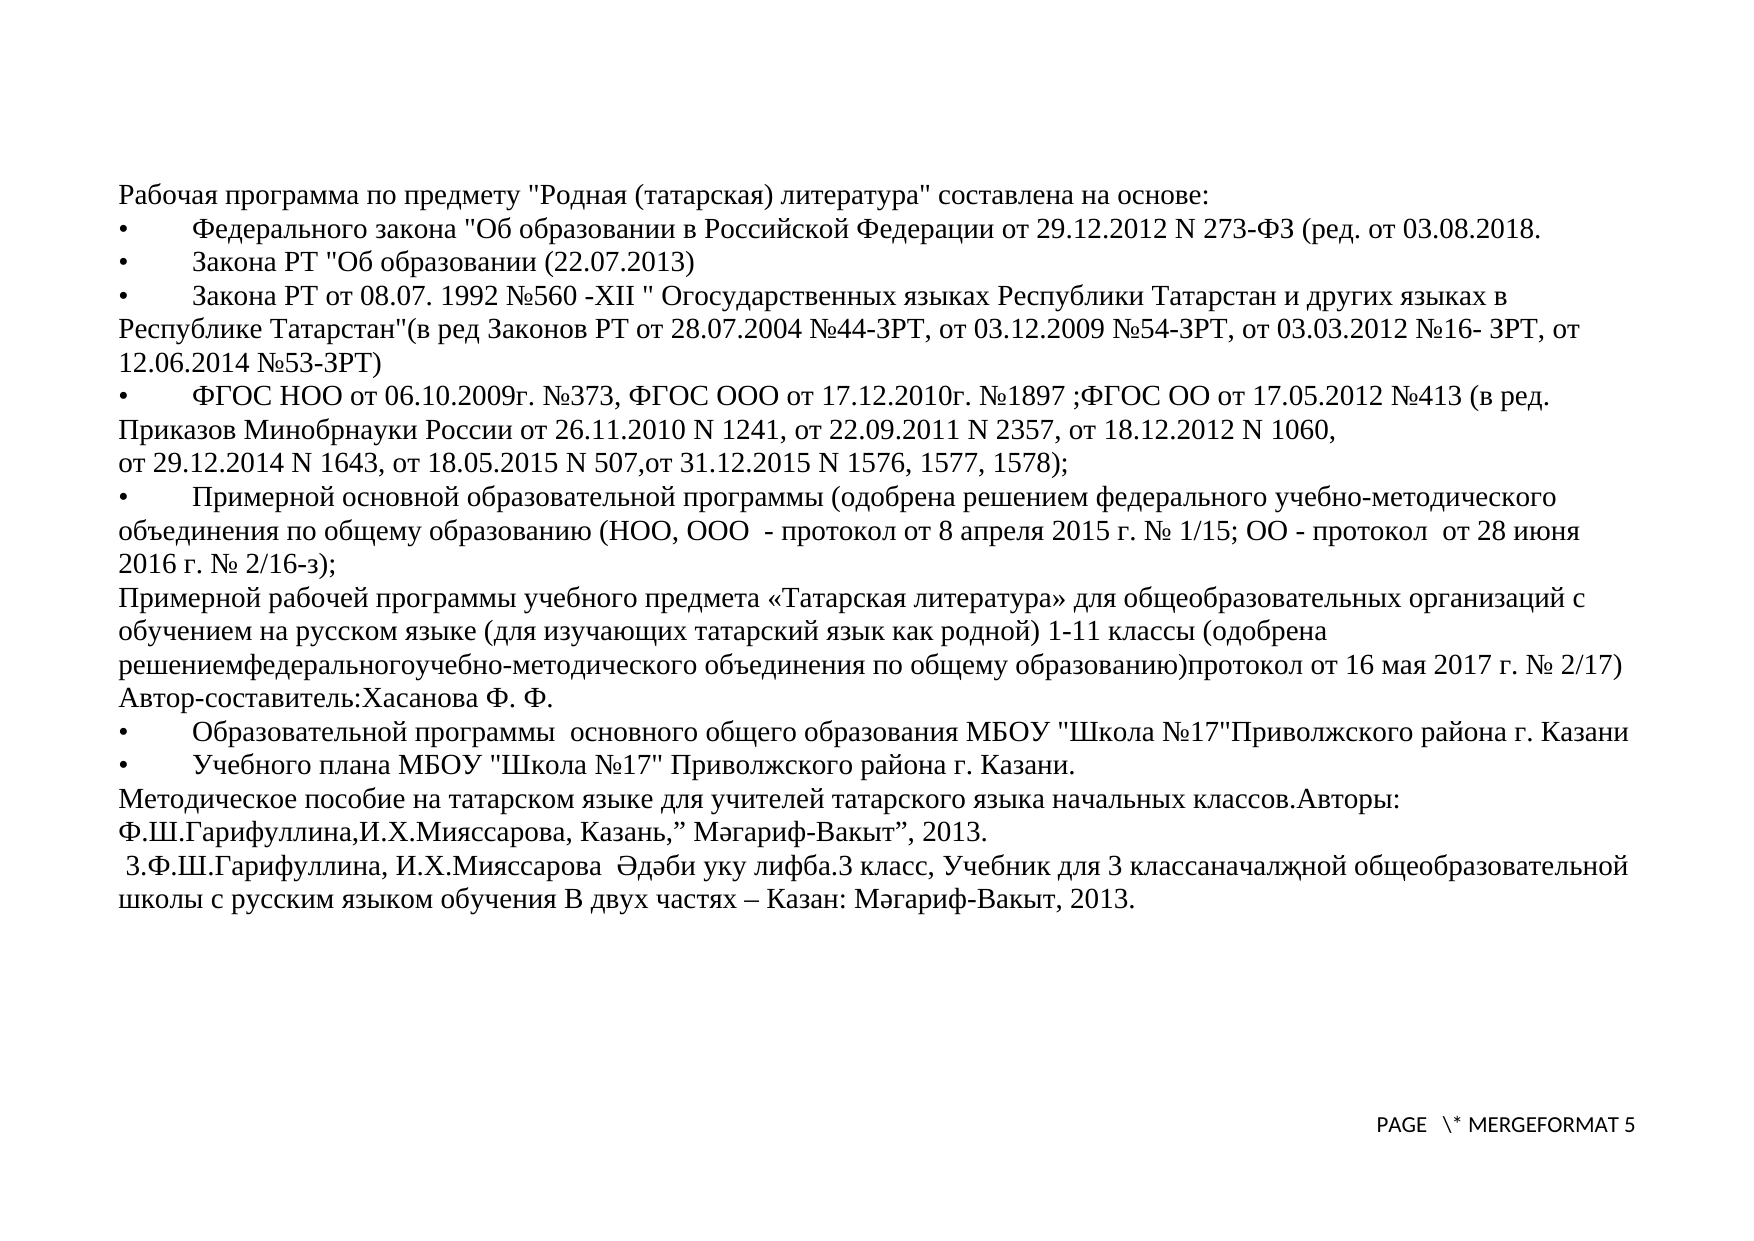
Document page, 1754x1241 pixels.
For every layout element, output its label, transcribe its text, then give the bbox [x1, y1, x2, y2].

text • Закона РТ от 08.07. 1992 №560 -XII " Огосударственных языках Республики Татарстан и других языках в Республике Татарстан"(в ред Законов РТ от 28.07.2004 №44-ЗРТ, от 03.12.2009 №54-ЗРТ, от 03.03.2012 №16- ЗРТ, от 12.06.2014 №53-ЗРТ) [118, 278, 1636, 378]
text • Примерной основной образовательной программы (одобрена решением федерального учебно-методического объединения по общему образованию (НОО, ООО - протокол от 8 апреля 2015 г. № 1/15; ОО - протокол от 28 июня 2016 г. № 2/16-з); [118, 479, 1636, 580]
text • Закона РТ "Об образовании (22.07.2013) [118, 244, 1636, 278]
text Рабочая программа по предмету "Родная (татарская) литература" составлена на основе: [118, 177, 1636, 211]
text • Образовательной программы основного общего образования МБОУ "Школа №17"Приволжского района г. Казани [118, 714, 1636, 747]
text • ФГОС НОО от 06.10.2009г. №373, ФГОС ООО от 17.12.2010г. №1897 ;ФГОС ОО от 17.05.2012 №413 (в ред. Приказов Минобрнауки России от 26.11.2010 N 1241, от 22.09.2011 N 2357, от 18.12.2012 N 1060, [118, 378, 1636, 446]
text 3.Ф.Ш.Гарифуллина, И.Х.Мияссарова Әдәби уку лифба.3 класс, Учебник для 3 классаначалҗной общеобразовательной школы с русским языком обучения В двух частях – Казан: Мәгариф-Вакыт, 2013. [118, 848, 1636, 915]
text Методическое пособие на татарском языке для учителей татарского языка начальных классов.Авторы: Ф.Ш.Гарифуллина,И.Х.Мияссарова, Казань,” Мәгариф-Вакыт”, 2013. [118, 781, 1636, 848]
text от 29.12.2014 N 1643, от 18.05.2015 N 507,от 31.12.2015 N 1576, 1577, 1578); [118, 446, 1636, 479]
text Примерной рабочей программы учебного предмета «Татарская литература» для общеобразовательных организаций с обучением на русском языке (для изучающих татарский язык как родной) 1-11 классы (одобрена решениемфедеральногоучебно-методического объединения по общему образованию)протокол от 16 мая 2017 г. № 2/17) Автор-составитель:Хасанова Ф. Ф. [118, 580, 1636, 714]
text • Учебного плана МБОУ "Школа №17" Приволжского района г. Казани. [118, 747, 1636, 781]
text • Федерального закона "Об образовании в Российской Федерации от 29.12.2012 N 273-ФЗ (ред. от 03.08.2018. [118, 211, 1636, 244]
